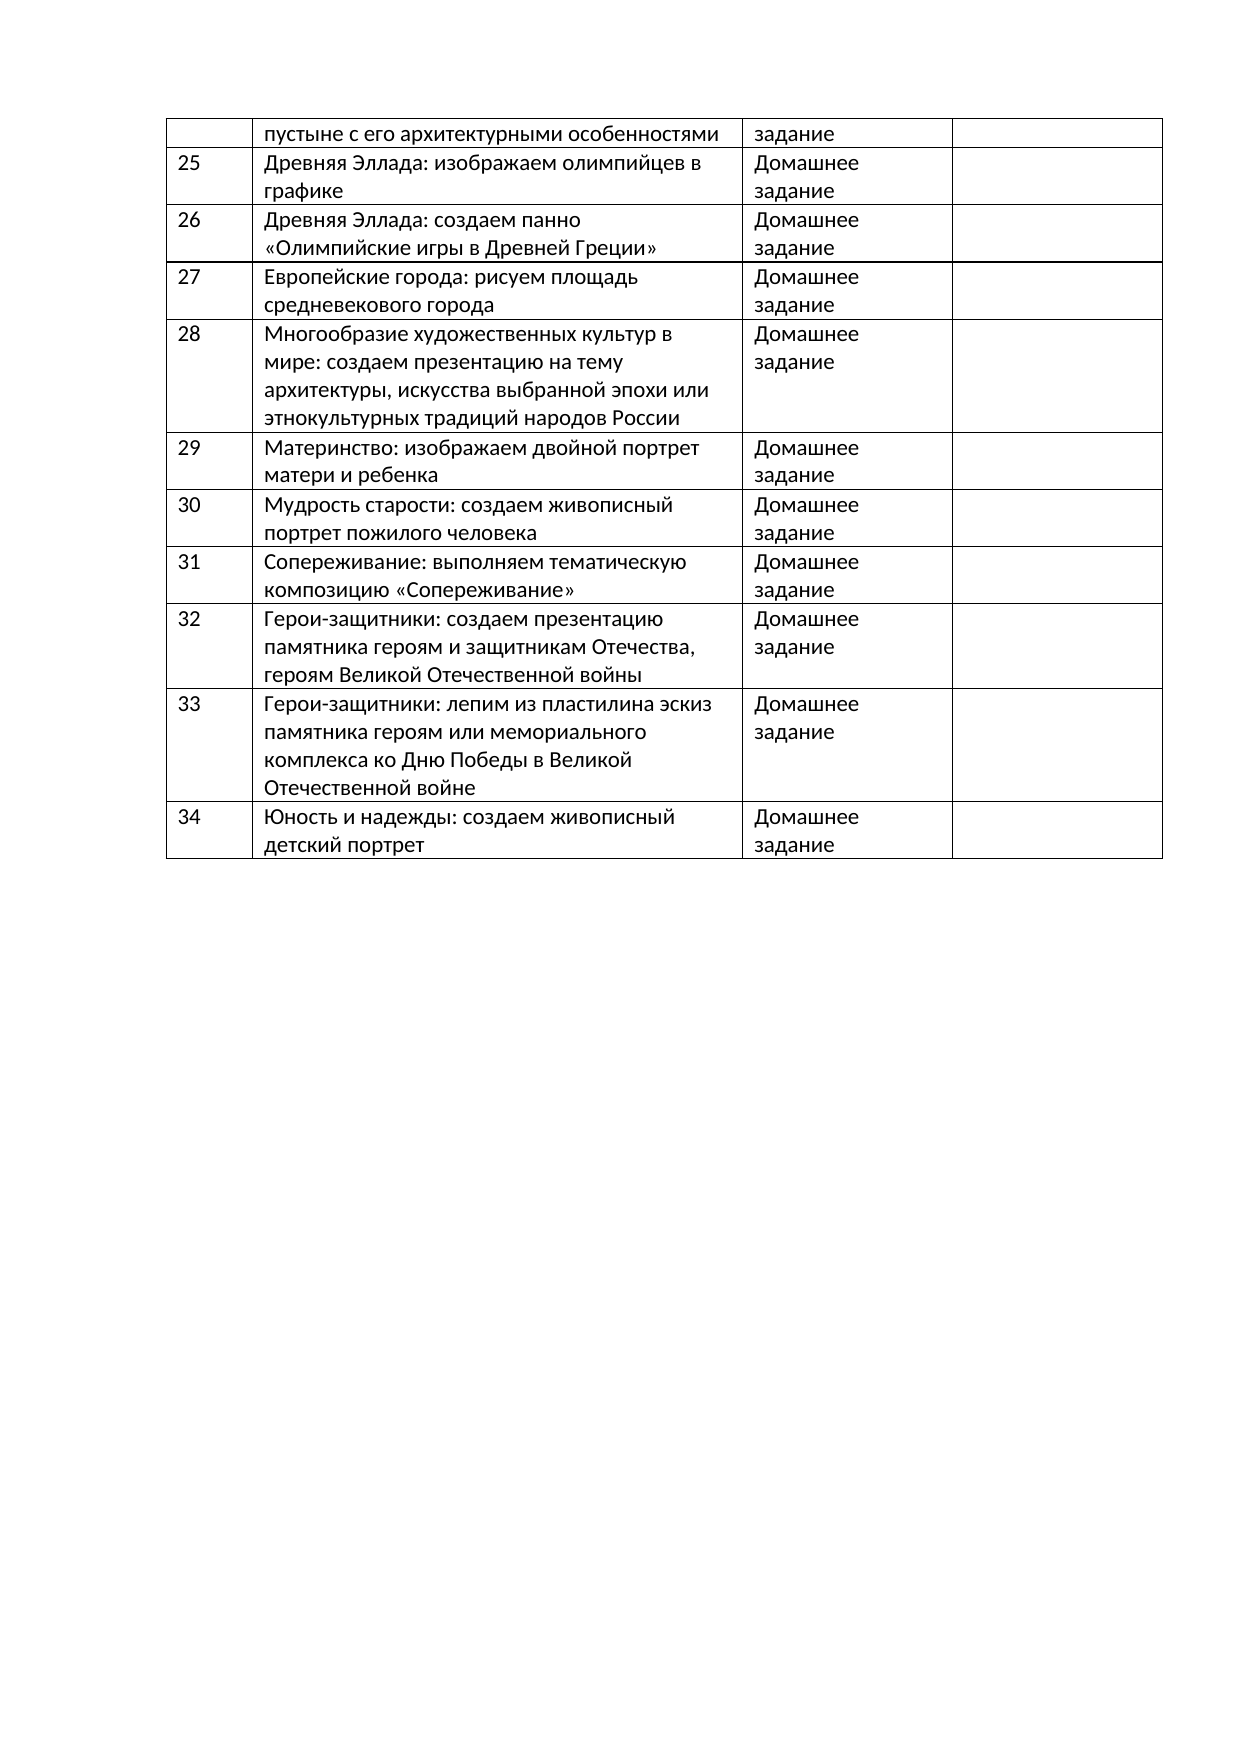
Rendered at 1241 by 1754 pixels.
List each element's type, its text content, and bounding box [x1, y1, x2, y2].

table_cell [253, 119, 742, 147]
table_cell [953, 320, 1162, 432]
table_cell 33 [167, 689, 252, 801]
table_cell Сопереживание: выполняем тематическую композицию «Сопереживание» [253, 547, 742, 603]
table_cell Герои-защитники: создаем презентацию памятника героям и защитникам Отечества, героям Великой Отечественной войны [253, 604, 742, 688]
table_cell Домашнее задание [743, 205, 952, 261]
table_cell Древняя Эллада: изображаем олимпийцев в графике [253, 148, 742, 204]
table_cell Мудрость старости: создаем живописный портрет пожилого человека [253, 490, 742, 546]
table_cell Домашнее задание [743, 119, 952, 147]
table_cell 28 [167, 320, 252, 432]
table_cell 31 [167, 547, 252, 603]
table_cell Домашнее задание [743, 802, 952, 858]
table_cell [953, 433, 1162, 489]
table_cell [953, 263, 1162, 318]
table_cell Домашнее задание [743, 490, 952, 546]
table_cell [953, 547, 1162, 603]
table_cell Домашнее задание [743, 263, 952, 318]
table_cell [953, 148, 1162, 204]
table_cell Домашнее задание [743, 689, 952, 801]
table_cell [953, 802, 1162, 858]
table_cell Домашнее задание [743, 320, 952, 432]
table_cell [953, 205, 1162, 261]
table_cell Многообразие художественных культур в мире: создаем презентацию на тему архитектуры, искусства выбранной эпохи или этнокультурных традиций народов России [253, 320, 742, 432]
table_cell Домашнее задание [743, 547, 952, 603]
table_cell 26 [167, 205, 252, 261]
table_cell 30 [167, 490, 252, 546]
table_cell 32 [167, 604, 252, 688]
table_cell 27 [167, 263, 252, 318]
table_cell 24 [167, 119, 252, 147]
table_cell Домашнее задание [743, 148, 952, 204]
table_cell Европейские города: рисуем площадь средневекового города [253, 263, 742, 318]
table_cell Материнство: изображаем двойной портрет матери и ребенка [253, 433, 742, 489]
table_cell 29 [167, 433, 252, 489]
table_cell Древняя Эллада: создаем панно «Олимпийские игры в Древней Греции» [253, 205, 742, 261]
table_cell Домашнее задание [743, 433, 952, 489]
table_cell 34 [167, 802, 252, 858]
table_cell [953, 604, 1162, 688]
table_cell Юность и надежды: создаем живописный детский портрет [253, 802, 742, 858]
table_cell Домашнее задание [743, 604, 952, 688]
table_cell [953, 490, 1162, 546]
table_cell [953, 119, 1162, 147]
table_cell 25 [167, 148, 252, 204]
table_cell Герои-защитники: лепим из пластилина эскиз памятника героям или мемориального комплекса ко Дню Победы в Великой Отечественной войне [253, 689, 742, 801]
table_cell [953, 689, 1162, 801]
